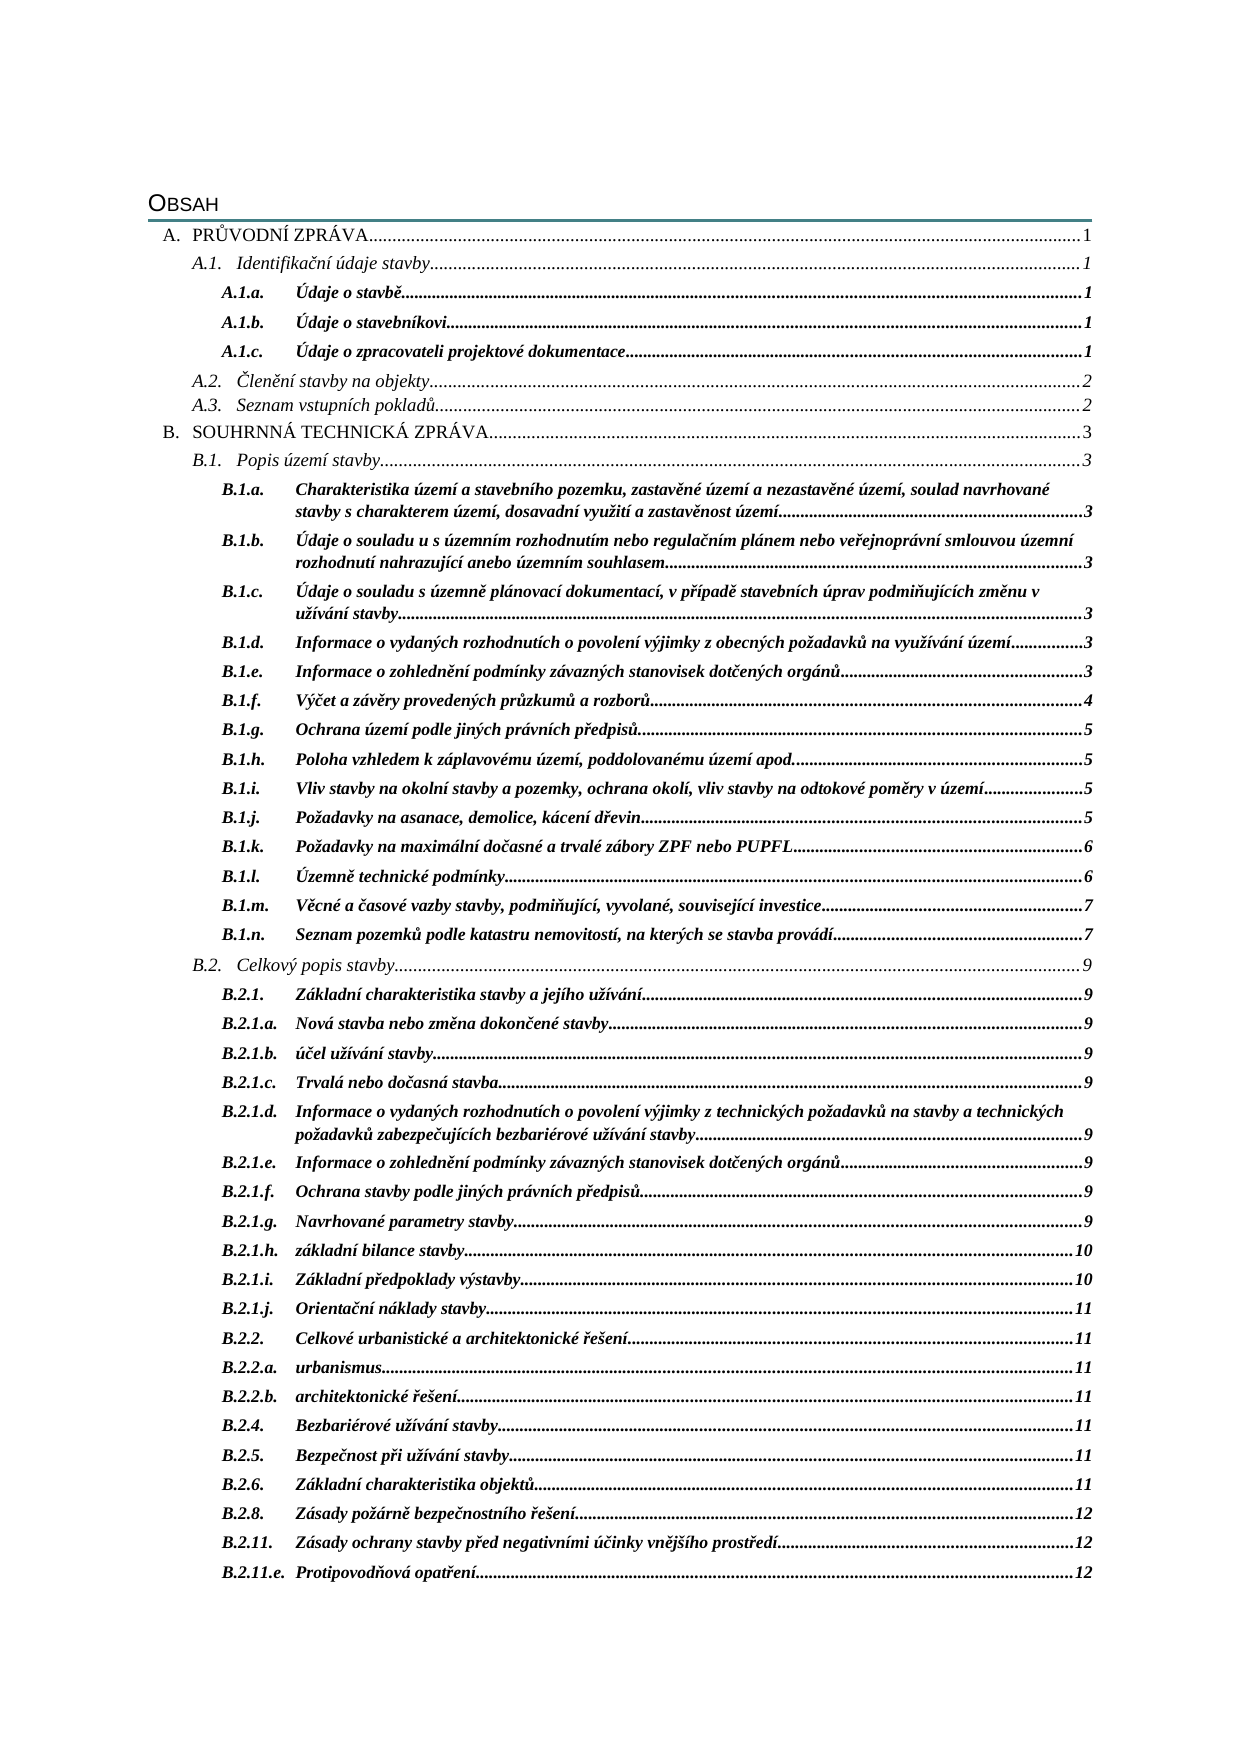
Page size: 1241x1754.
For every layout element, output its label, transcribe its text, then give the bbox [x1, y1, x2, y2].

text B.1.n. Seznam pozemků podle katastru nemovitostí, na kterých se stavba provádí 7 [222, 924, 1092, 944]
text B.2.5. Bezpečnost při užívání stavby 11 [222, 1444, 1092, 1465]
text B.2.1.c. Trvalá nebo dočasná stavba 9 [222, 1072, 1092, 1092]
text B.1.c. Údaje o souladu s územně plánovací dokumentací, v případě stavebních úprav podmiňujících změnu v užívání stavby 3 [222, 581, 1092, 623]
text A.1. Identifikační údaje stavby 1 [162, 252, 1092, 273]
text B.2.11.e. Protipovodňová opatření 12 [222, 1562, 1092, 1582]
text B.2.1.j. Orientační náklady stavby 11 [222, 1298, 1092, 1318]
text A.3. Seznam vstupních pokladů 2 [162, 394, 1092, 416]
text A.1.a. Údaje o stavbě 1 [222, 282, 1092, 302]
text B.2.2.b. architektonické řešení 11 [222, 1386, 1092, 1406]
text A. Průvodní zpráva 1 [148, 224, 1092, 245]
text B.1. Popis území stavby 3 [162, 448, 1092, 470]
text B.2.1.h. základní bilance stavby 10 [222, 1240, 1092, 1260]
text B.2. Celkový popis stavby 9 [162, 953, 1092, 975]
text B.2.1.b. účel užívání stavby 9 [222, 1042, 1092, 1063]
text B.2.1.g. Navrhované parametry stavby 9 [222, 1210, 1092, 1231]
text A.2. Členění stavby na objekty 2 [162, 370, 1092, 392]
text B.2.2.a. urbanismus 11 [222, 1357, 1092, 1377]
text B.1.k. Požadavky na maximální dočasné a trvalé zábory ZPF nebo PUPFL 6 [222, 836, 1092, 857]
text B.1.f. Výčet a závěry provedených průzkumů a rozborů 4 [222, 690, 1092, 710]
text B.2.6. Základní charakteristika objektů 11 [222, 1474, 1092, 1494]
text A.1.b. Údaje o stavebníkovi 1 [222, 311, 1092, 332]
text B.2.1.e. Informace o zohlednění podmínky závazných stanovisek dotčených orgánů 9 [222, 1152, 1092, 1172]
text B.2.11. Zásady ochrany stavby před negativními účinky vnějšího prostředí 12 [222, 1532, 1092, 1553]
text B.2.4. Bezbariérové užívání stavby 11 [222, 1415, 1092, 1436]
text B.1.l. Územně technické podmínky 6 [222, 866, 1092, 886]
text B.1.d. Informace o vydaných rozhodnutích o povolení výjimky z obecných požadavků na využívání území 3 [222, 631, 1092, 652]
text B.2.1.f. Ochrana stavby podle jiných právních předpisů 9 [222, 1181, 1092, 1201]
text B.1.a. Charakteristika území a stavebního pozemku, zastavěné území a nezastavěné území, soulad navrhované stavby s charakterem území, dosavadní využití a zastavěnost území 3 [222, 479, 1092, 522]
text B.1.h. Poloha vzhledem k záplavovému území, poddolovanému území apod. 5 [222, 748, 1092, 769]
text B.2.1.i. Základní předpoklady výstavby 10 [222, 1269, 1092, 1289]
text B.2.1.a. Nová stavba nebo změna dokončené stavby 9 [222, 1013, 1092, 1033]
text A.1.c. Údaje o zpracovateli projektové dokumentace 1 [222, 341, 1092, 361]
text B.1.m. Věcné a časové vazby stavby, podmiňující, vyvolané, související investice 7 [222, 895, 1092, 915]
text B.2.1.d. Informace o vydaných rozhodnutích o povolení výjimky z technických požadavků na stavby a technických požadavků zabezpečujících bezbariérové užívání stavby 9 [222, 1101, 1092, 1144]
text B.2.8. Zásady požárně bezpečnostního řešení 12 [222, 1503, 1092, 1523]
text B.1.i. Vliv stavby na okolní stavby a pozemky, ochrana okolí, vliv stavby na odtokové poměry v území 5 [222, 778, 1092, 798]
text Obsah [148, 169, 1092, 219]
text B.1.g. Ochrana území podle jiných právních předpisů. 5 [222, 719, 1092, 739]
text B.1.b. Údaje o souladu u s územním rozhodnutím nebo regulačním plánem nebo veřejnoprávní smlouvou územní rozhodnutí nahrazující anebo územním souhlasem 3 [222, 530, 1092, 572]
text B.2.2. Celkové urbanistické a architektonické řešení 11 [222, 1327, 1092, 1348]
text B. Souhrnná technická zpráva 3 [148, 421, 1092, 442]
text B.1.e. Informace o zohlednění podmínky závazných stanovisek dotčených orgánů 3 [222, 661, 1092, 681]
text B.2.1. Základní charakteristika stavby a jejího užívání 9 [222, 984, 1092, 1004]
text B.1.j. Požadavky na asanace, demolice, kácení dřevin 5 [222, 807, 1092, 827]
